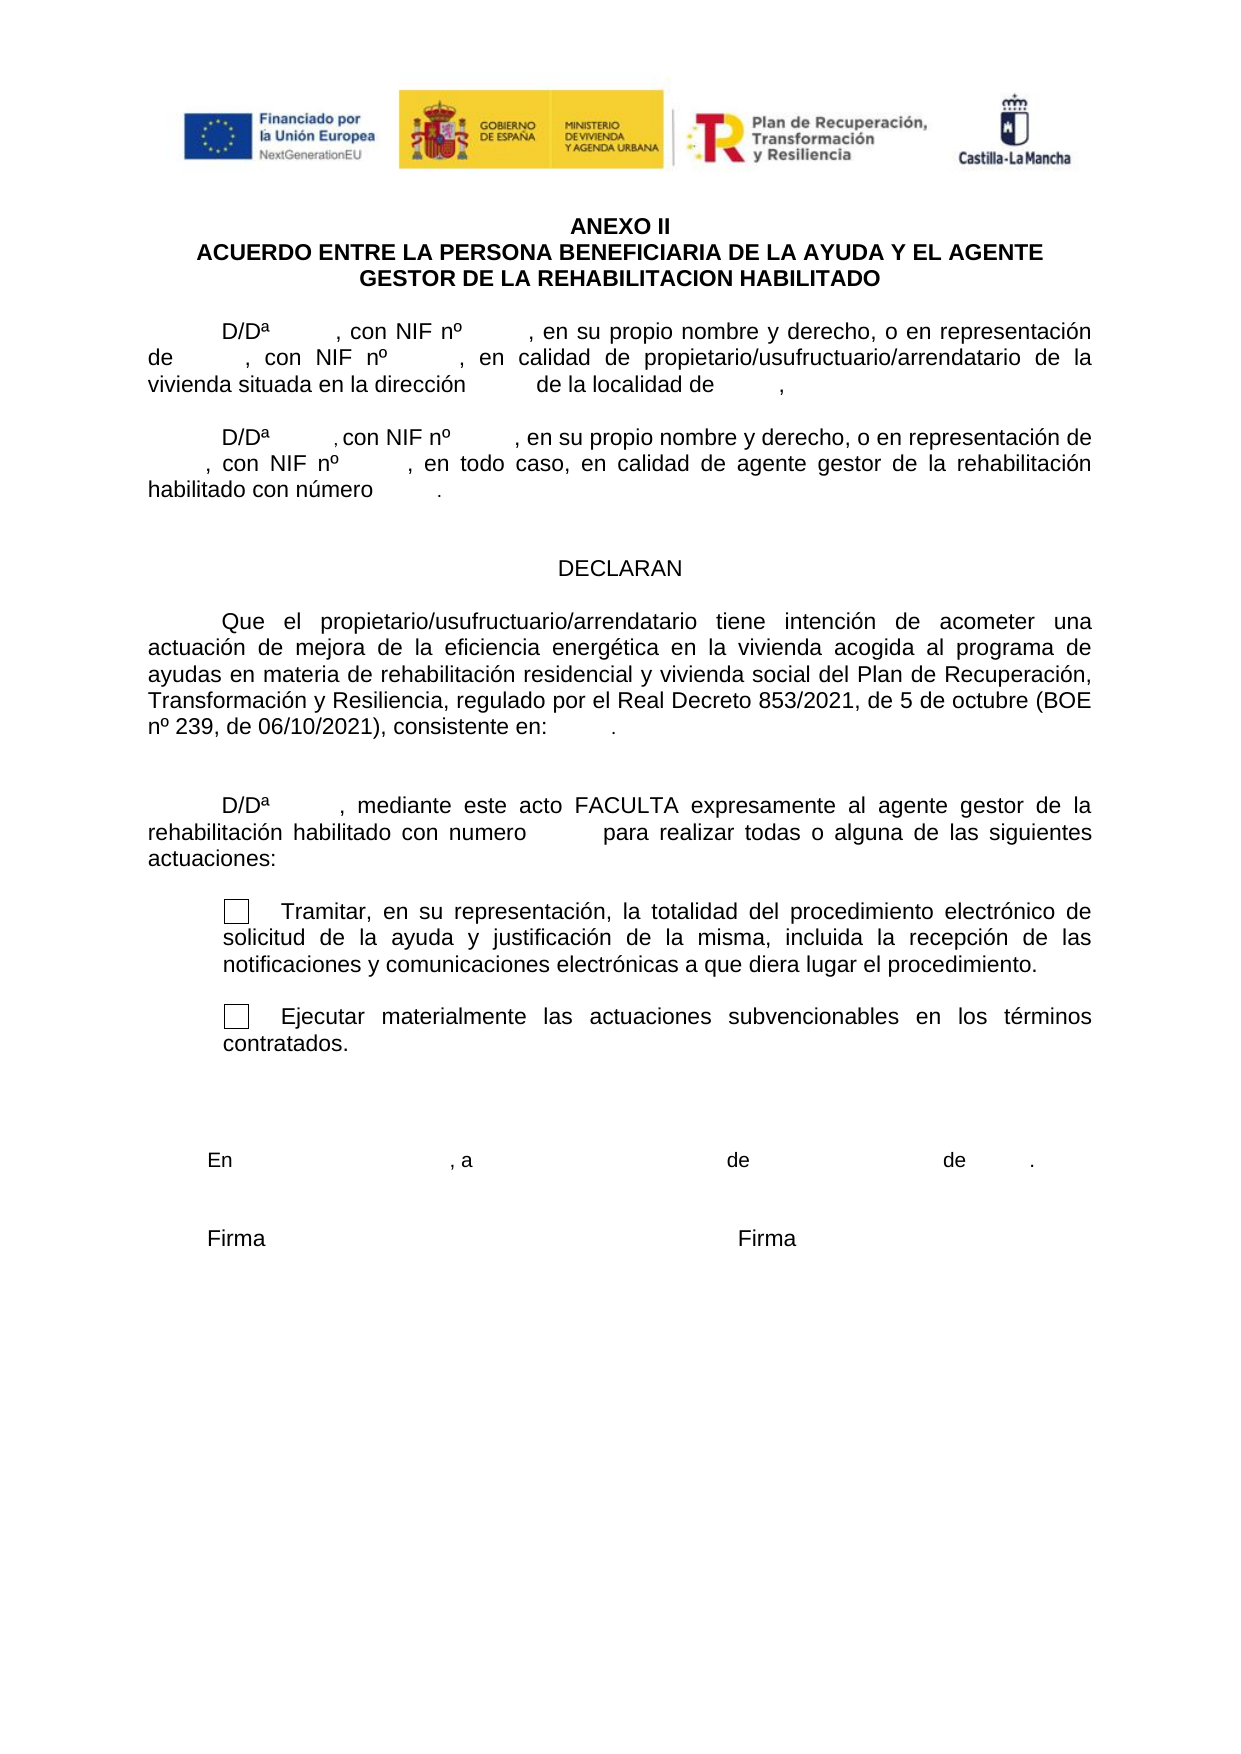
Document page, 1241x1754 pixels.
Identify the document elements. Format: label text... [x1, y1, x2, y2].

text Tramitar, en su representación, la totalidad del procedimiento electrónico de solicitud de la ayuda y justificación de la misma, incluida la recepción de las notificaciones y comunicaciones electrónicas a que diera lugar el procedimiento. [223, 898, 1092, 977]
text Que el propietario/usufructuario/arrendatario tiene intención de acometer una actuación de mejora de la eficiencia energética en la vivienda acogida al programa de ayudas en materia de rehabilitación residencial y vivienda social del Plan de Recuperación, Transformación y Resiliencia, regulado por el Real Decreto 853/2021, de 5 de octubre (BOE nº 239, de 06/10/2021), consistente en: . [148, 608, 1092, 740]
text ANEXO II [148, 213, 1092, 239]
text D/Dª , mediante este acto FACULTA expresamente al agente gestor de la rehabilitación habilitado con numero para realizar todas o alguna de las siguientes actuaciones: [148, 792, 1092, 871]
table_header En [148, 1135, 354, 1172]
table_header de [638, 1135, 901, 1172]
text Ejecutar materialmente las actuaciones subvencionables en los términos contratados. [223, 1003, 1092, 1056]
text DECLARAN [148, 555, 1092, 582]
text Firma Firma [207, 1225, 1092, 1252]
picture [147, 73, 1093, 192]
text D/Dª , con NIF nº , en su propio nombre y derecho, o en representación de , con NIF nº , en calidad de propietario/usufructuario/arrendatario de la vivienda situada en la dirección de la localidad de , [148, 318, 1092, 397]
text D/Dª , con NIF nº , en su propio nombre y derecho, o en representación de , con NIF nº , en todo caso, en calidad de agente gestor de la rehabilitación habilitado con número . [148, 423, 1092, 502]
table_header de . [901, 1135, 1180, 1172]
table_header , a [355, 1135, 638, 1172]
text ACUERDO ENTRE LA PERSONA BENEFICIARIA DE LA AYUDA Y EL AGENTE GESTOR DE LA REHABILITACION HABILITADO [148, 239, 1092, 292]
